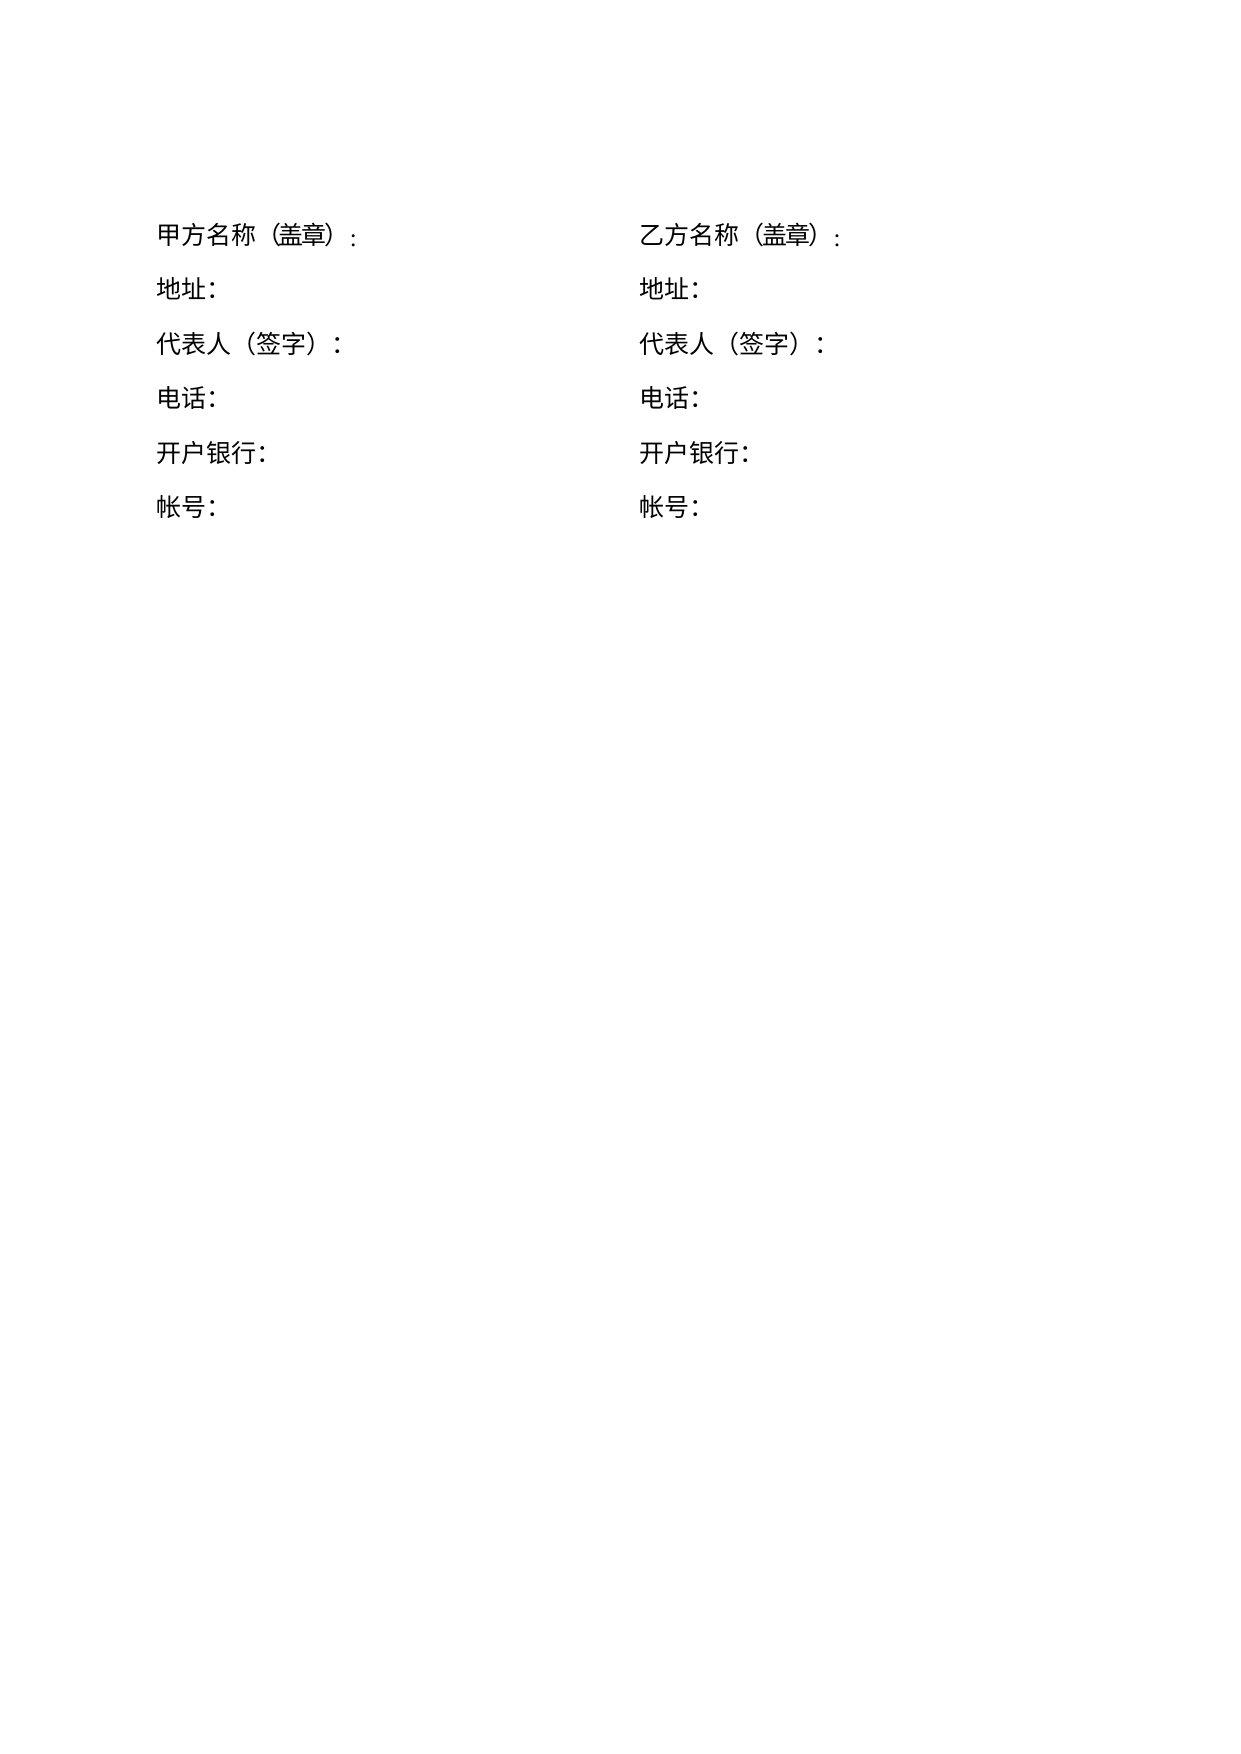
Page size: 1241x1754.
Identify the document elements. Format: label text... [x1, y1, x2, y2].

table_header 甲方名称（盖章）: 地址： 代表人（签字）： 电话： 开户银行： 帐号： [145, 216, 628, 536]
table_header 乙方名称（盖章）: 地址： 代表人（签字）： 电话： 开户银行： 帐号： [628, 216, 1112, 536]
